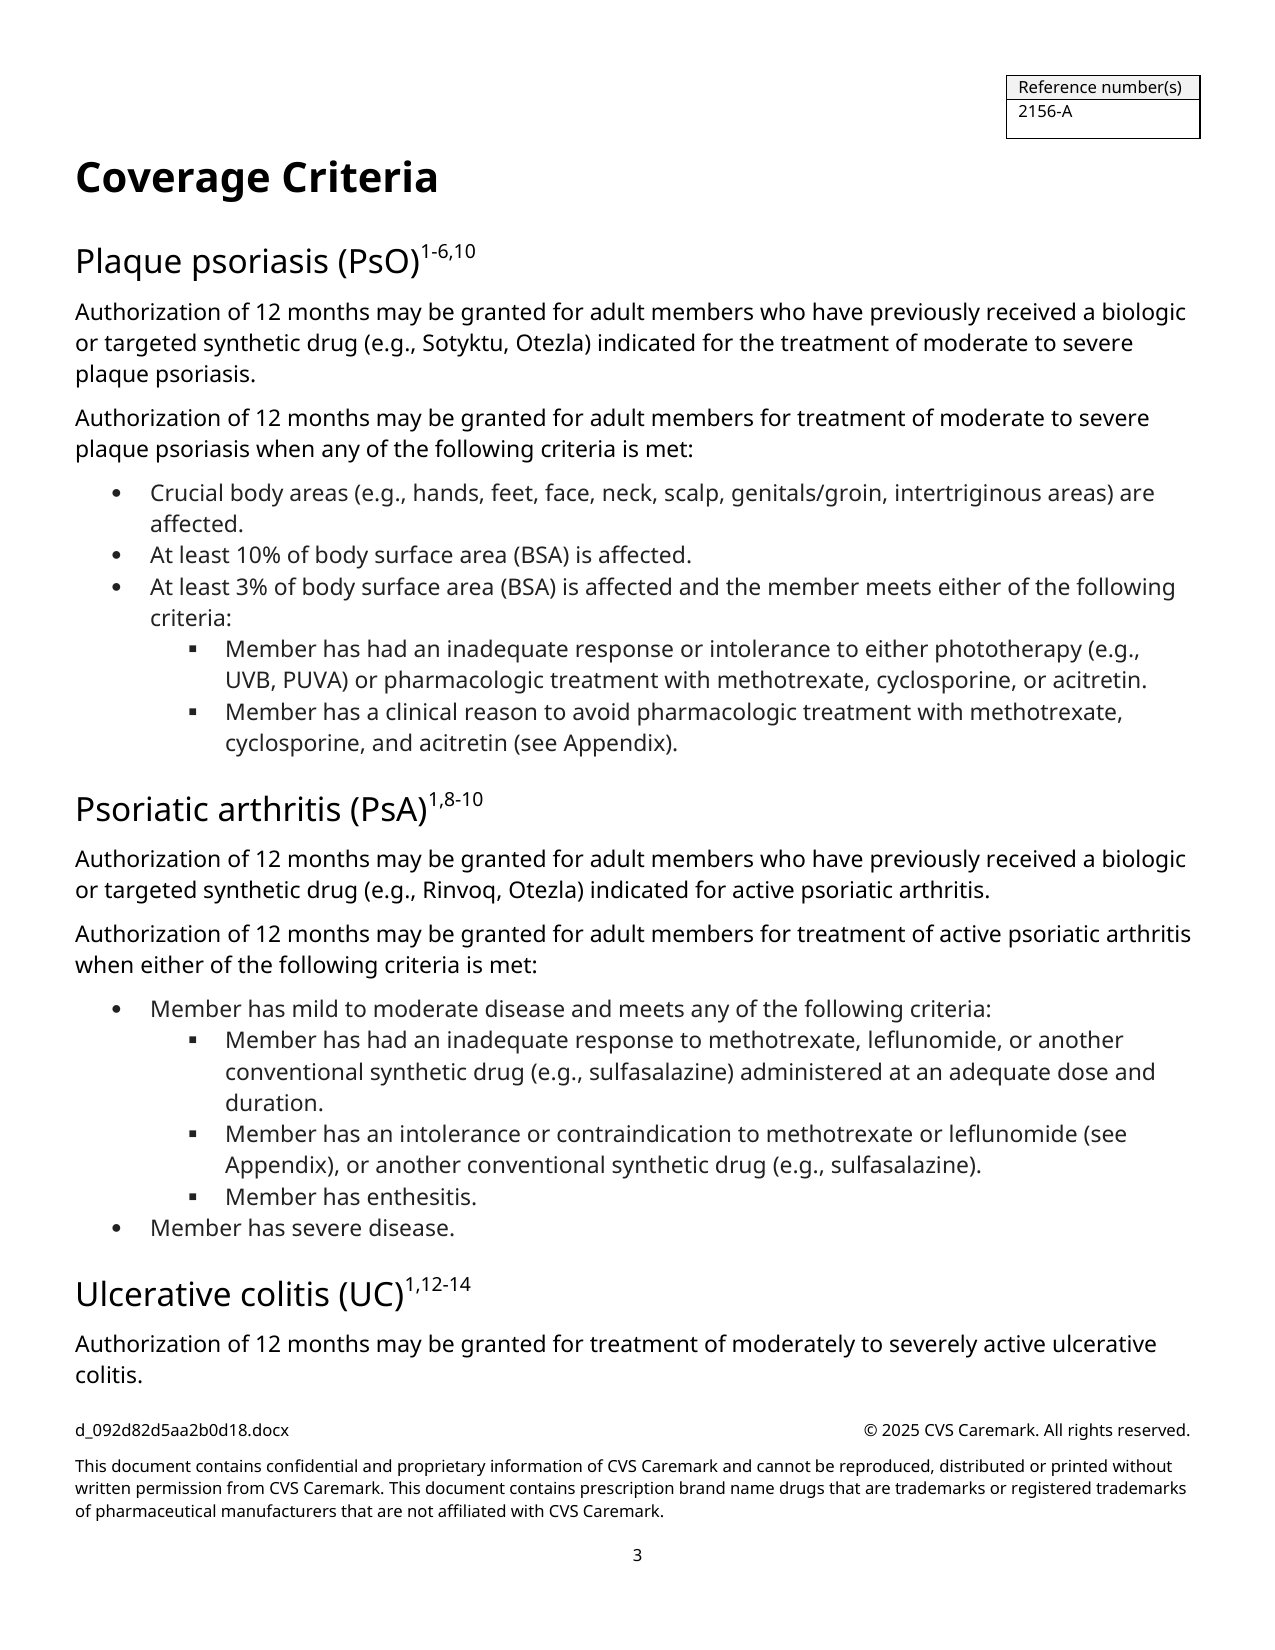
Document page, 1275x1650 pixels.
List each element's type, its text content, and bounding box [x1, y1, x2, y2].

text Authorization of 12 months may be granted for adult members who have previously received a biologic or targeted synthetic drug (e.g., Rinvoq, Otezla) indicated for active psoriatic arthritis. [75, 843, 1200, 906]
subtitle Coverage Criteria [75, 148, 1200, 204]
list Member has had an inadequate response to methotrexate, leflunomide, or another conventional synthetic drug (e.g., sulfasalazine) administered at an adequate dose and duration. [187, 1024, 1161, 1118]
text Authorization of 12 months may be granted for adult members for treatment of active psoriatic arthritis when either of the following criteria is met: [75, 918, 1200, 981]
text Authorization of 12 months may be granted for adult members for treatment of moderate to severe plaque psoriasis when any of the following criteria is met: [75, 402, 1200, 464]
subtitle Plaque psoriasis (PsO)1-6,10 [75, 238, 1200, 283]
text Authorization of 12 months may be granted for adult members who have previously received a biologic or targeted synthetic drug (e.g., Sotyktu, Otezla) indicated for the treatment of moderate to severe plaque psoriasis. [75, 296, 1200, 389]
list Member has mild to moderate disease and meets any of the following criteria: [112, 993, 1200, 1024]
list Crucial body areas (e.g., hands, feet, face, neck, scalp, genitals/groin, intertriginous areas) are affected. [112, 477, 1200, 539]
text Authorization of 12 months may be granted for treatment of moderately to severely active ulcerative colitis. [75, 1328, 1200, 1391]
subtitle Psoriatic arthritis (PsA)1,8-10 [75, 785, 1200, 831]
list At least 10% of body surface area (BSA) is affected. [112, 539, 1200, 571]
list Member has severe disease. [112, 1212, 1200, 1243]
list Member has enthesitis. [187, 1181, 1161, 1212]
list Member has an intolerance or contraindication to methotrexate or leflunomide (see Appendix), or another conventional synthetic drug (e.g., sulfasalazine). [187, 1118, 1161, 1181]
list Member has a clinical reason to avoid pharmacologic treatment with methotrexate, cyclosporine, and acitretin (see Appendix). [187, 696, 1161, 758]
list At least 3% of body surface area (BSA) is affected and the member meets either of the following criteria: [112, 571, 1200, 633]
subtitle Ulcerative colitis (UC)1,12-14 [75, 1270, 1200, 1316]
list Member has had an inadequate response or intolerance to either phototherapy (e.g., UVB, PUVA) or pharmacologic treatment with methotrexate, cyclosporine, or acitretin. [187, 633, 1161, 696]
